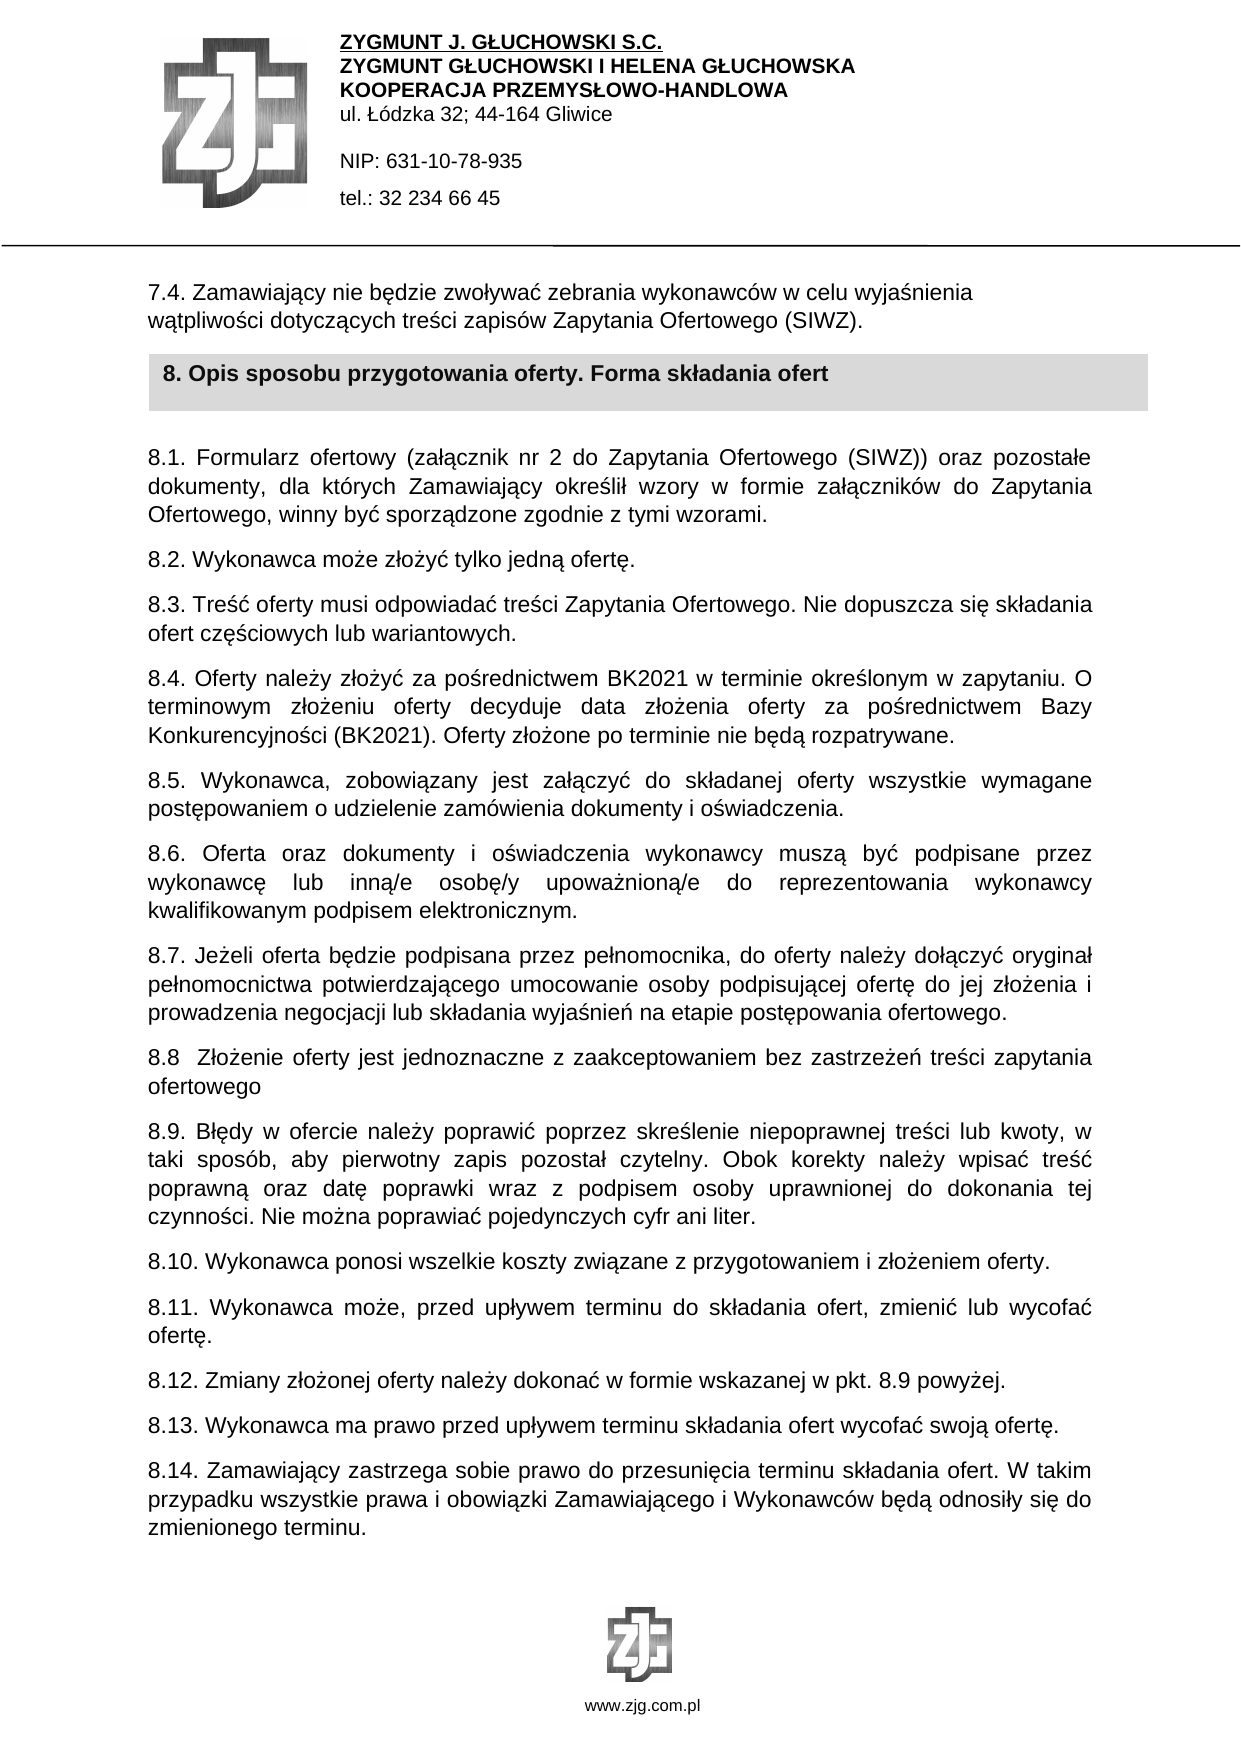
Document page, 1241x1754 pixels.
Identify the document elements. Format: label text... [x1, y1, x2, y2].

text 8.14. Zamawiający zastrzega sobie prawo do przesunięcia terminu składania ofert. W takim przypadku wszystkie prawa i obowiązki Zamawiającego i Wykonawców będą odnosiły się do zmienionego terminu. [148, 1457, 1093, 1540]
text 8.13. Wykonawca ma prawo przed upływem terminu składania ofert wycofać swoją ofertę. [148, 1412, 1093, 1438]
text 8.9. Błędy w ofercie należy poprawić poprzez skreślenie niepoprawnej treści lub kwoty, w taki sposób, aby pierwotny zapis pozostał czytelny. Obok korekty należy wpisać treść poprawną oraz datę poprawki wraz z podpisem osoby uprawnionej do dokonania tej czynności. Nie można poprawiać pojedynczych cyfr ani liter. [148, 1118, 1093, 1229]
text 8.11. Wykonawca może, przed upływem terminu do składania ofert, zmienić lub wycofać ofertę. [148, 1293, 1093, 1348]
text 8.10. Wykonawca ponosi wszelkie koszty związane z przygotowaniem i złożeniem oferty. [148, 1248, 1093, 1275]
text 8.6. Oferta oraz dokumenty i oświadczenia wykonawcy muszą być podpisane przez wykonawcę lub inną/e osobę/y upoważnioną/e do reprezentowania wykonawcy kwalifikowanym podpisem elektronicznym. [148, 840, 1093, 924]
text 7.4. Zamawiający nie będzie zwoływać zebrania wykonawców w celu wyjaśnienia wątpliwości dotyczących treści zapisów Zapytania Ofertowego (SIWZ). [148, 279, 1093, 333]
text 8.3. Treść oferty musi odpowiadać treści Zapytania Ofertowego. Nie dopuszcza się składania ofert częściowych lub wariantowych. [148, 591, 1093, 646]
text 8.1. Formularz ofertowy (załącznik nr 2 do Zapytania Ofertowego (SIWZ)) oraz pozostałe dokumenty, dla których Zamawiający określił wzory w formie załączników do Zapytania Ofertowego, winny być sporządzone zgodnie z tymi wzorami. [148, 444, 1093, 527]
text 8.8 Złożenie oferty jest jednoznaczne z zaakceptowaniem bez zastrzeżeń treści zapytania ofertowego [148, 1044, 1093, 1099]
picture [160, 36, 308, 209]
picture [606, 1606, 672, 1682]
text 8.5. Wykonawca, zobowiązany jest załączyć do składanej oferty wszystkie wymagane postępowaniem o udzielenie zamówienia dokumenty i oświadczenia. [148, 767, 1093, 822]
text 8.4. Oferty należy złożyć za pośrednictwem BK2021 w terminie określonym w zapytaniu. O terminowym złożeniu oferty decyduje data złożenia oferty za pośrednictwem Bazy Konkurencyjności (BK2021). Oferty złożone po terminie nie będą rozpatrywane. [148, 665, 1093, 748]
text 8.7. Jeżeli oferta będzie podpisana przez pełnomocnika, do oferty należy dołączyć oryginał pełnomocnictwa potwierdzającego umocowanie osoby podpisującej ofertę do jej złożenia i prowadzenia negocjacji lub składania wyjaśnień na etapie postępowania ofertowego. [148, 942, 1093, 1026]
text 8.2. Wykonawca może złożyć tylko jedną ofertę. [148, 546, 1093, 573]
text 8.12. Zmiany złożonej oferty należy dokonać w formie wskazanej w pkt. 8.9 powyżej. [148, 1367, 1093, 1393]
